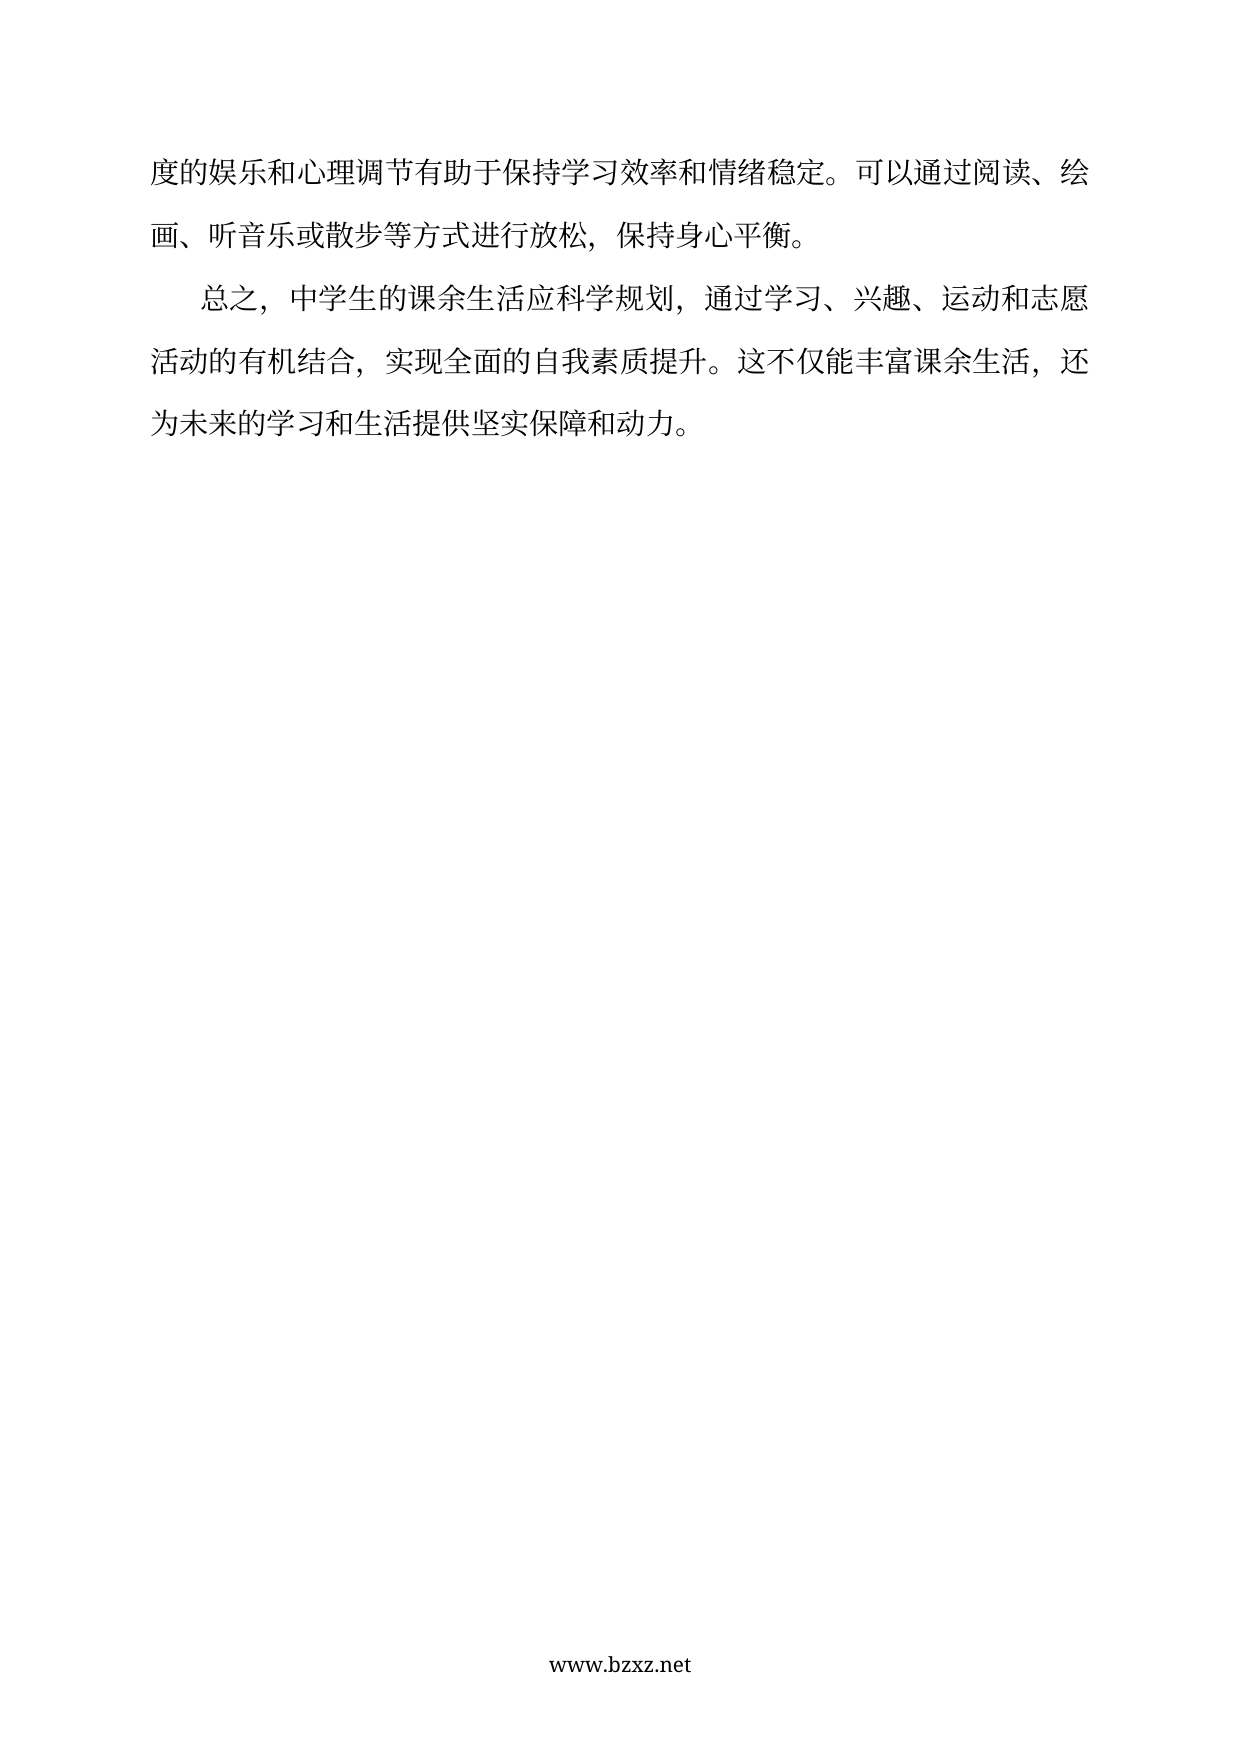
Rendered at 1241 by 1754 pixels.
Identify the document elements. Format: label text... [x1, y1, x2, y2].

text 总之，中学生的课余生活应科学规划，通过学习、兴趣、运动和志愿活动的有机结合，实现全面的自我素质提升。这不仅能丰富课余生活，还为未来的学习和生活提供坚实保障和动力。 [150, 276, 1090, 443]
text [150, 150, 1090, 255]
